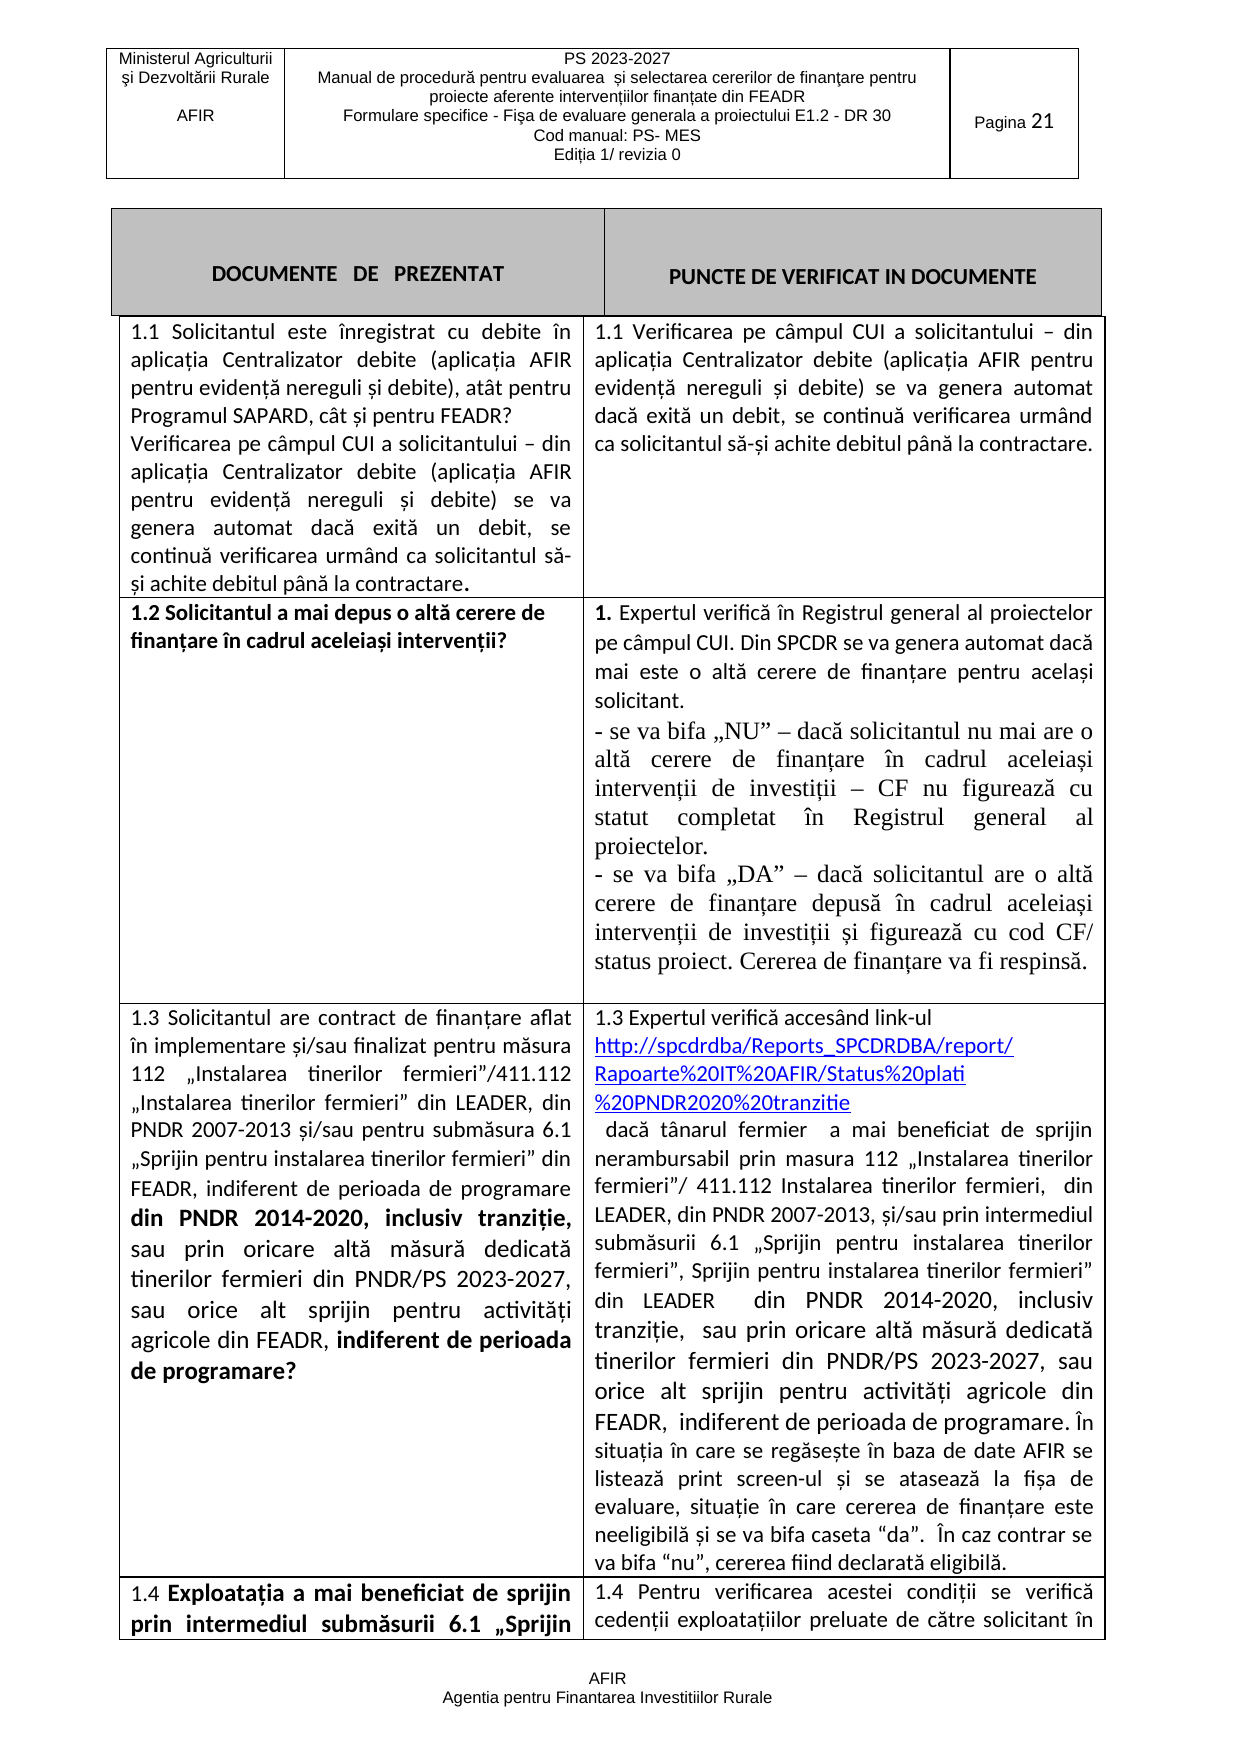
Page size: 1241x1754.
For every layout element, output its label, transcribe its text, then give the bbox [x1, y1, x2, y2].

table_cell 1. Expertul verifică în Registrul general al proiectelor pe câmpul CUI. Din SPCDR se va genera automat dacă mai este o altă cerere de finanțare pentru același solicitant. - se va bifa „NU” – dacă solicitantul nu mai are o altă cerere de finanțare în cadrul aceleiași intervenții de investiții – CF nu figurează cu statut completat în Registrul general al proiectelor. - se va bifa „DA” – dacă solicitantul are o altă cerere de finanțare depusă în cadrul aceleiași intervenții de investiții și figurează cu cod CF/ status proiect. Cererea de finanțare va fi respinsă. [584, 598, 1104, 1002]
table_header DOCUMENTE DE PREZENTAT [112, 209, 604, 315]
table_header 1.1 Verificarea pe câmpul CUI a solicitantului – din aplicația Centralizator debite (aplicația AFIR pentru evidență nereguli și debite) se va genera automat dacă exită un debit, se continuă verificarea urmând ca solicitantul să-și achite debitul până la contractare. [584, 317, 1104, 597]
table_cell 1.3 Solicitantul are contract de finanțare aflat în implementare și/sau finalizat pentru măsura 112 „Instalarea tinerilor fermieri”/411.112 „Instalarea tinerilor fermieri” din LEADER, din PNDR 2007-2013 şi/sau pentru submăsura 6.1 „Sprijin pentru instalarea tinerilor fermieri” din FEADR, indiferent de perioada de programare din PNDR 2014-2020, inclusiv tranziţie, sau prin oricare altă măsură dedicată tinerilor fermieri din PNDR/PS 2023-2027, sau orice alt sprijin pentru activități agricole din FEADR, indiferent de perioada de programare? [120, 1004, 583, 1576]
table_cell 1.3 Expertul verifică accesând link-ul http://spcdrdba/Reports_SPCDRDBA/report/Rapoarte%20IT%20AFIR/Status%20plati%20PNDR2020%20tranzitie dacă tânarul fermier a mai beneficiat de sprijin nerambursabil prin masura 112 „Instalarea tinerilor fermieri”/ 411.112 Instalarea tinerilor fermieri, din LEADER, din PNDR 2007-2013, și/sau prin intermediul submăsurii 6.1 „Sprijin pentru instalarea tinerilor fermieri”, Sprijin pentru instalarea tinerilor fermieri” din LEADER din PNDR 2014-2020, inclusiv tranziţie, sau prin oricare altă măsură dedicată tinerilor fermieri din PNDR/PS 2023-2027, sau orice alt sprijin pentru activități agricole din FEADR, indiferent de perioada de programare. În situația în care se regăsește în baza de date AFIR se listează print screen-ul și se atasează la fișa de evaluare, situație în care cererea de finanțare este neeligibilă și se va bifa caseta “da”. În caz contrar se va bifa “nu”, cererea fiind declarată eligibilă. [584, 1004, 1104, 1576]
table_header PUNCTE DE VERIFICAT IN DOCUMENTE [605, 209, 1101, 315]
table_header 1.1 Solicitantul este înregistrat cu debite în aplicația Centralizator debite (aplicația AFIR pentru evidență nereguli și debite), atât pentru Programul SAPARD, cât și pentru FEADR? Verificarea pe câmpul CUI a solicitantului – din aplicația Centralizator debite (aplicația AFIR pentru evidență nereguli și debite) se va genera automat dacă exită un debit, se continuă verificarea urmând ca solicitantul să-și achite debitul până la contractare. [120, 317, 583, 597]
table_cell 1.2 Solicitantul a mai depus o altă cerere de finanțare în cadrul aceleiași intervenții? [120, 598, 583, 1002]
